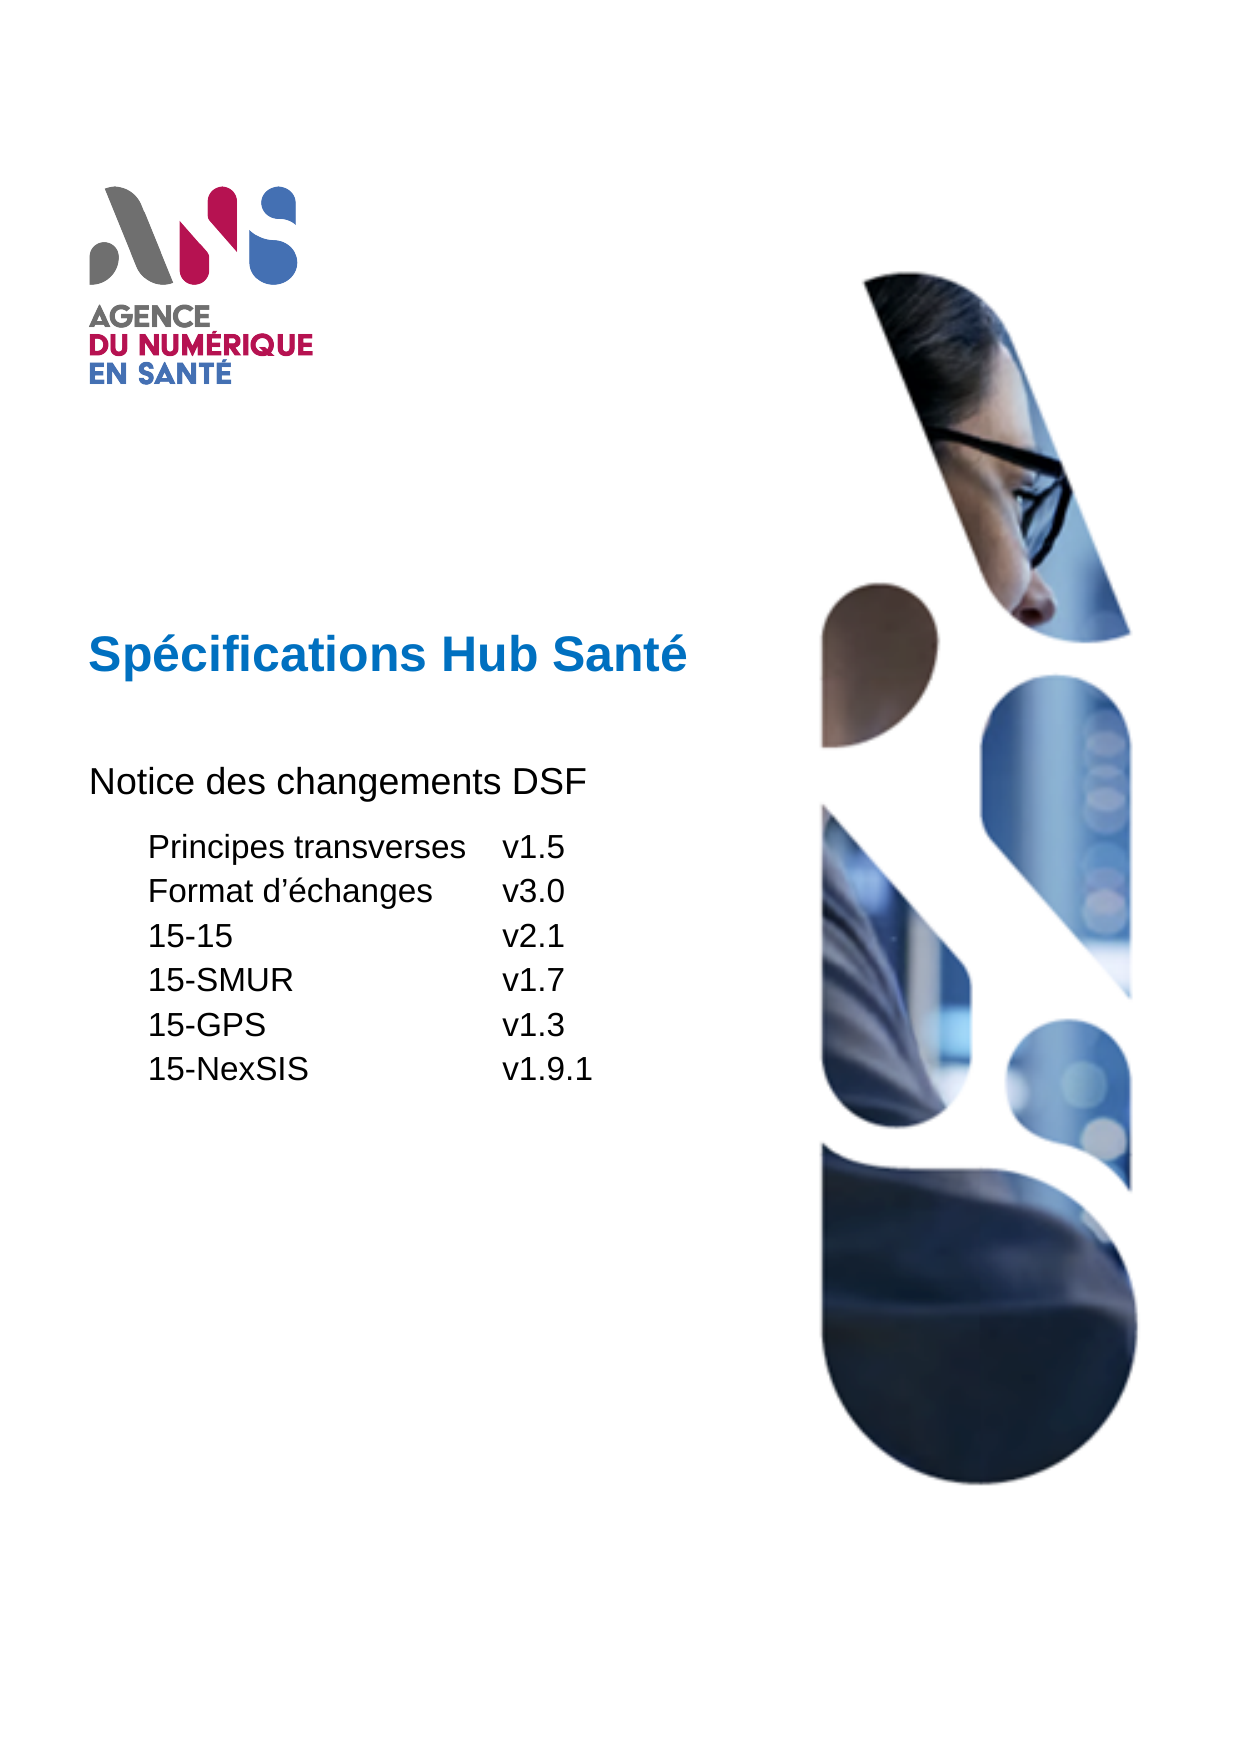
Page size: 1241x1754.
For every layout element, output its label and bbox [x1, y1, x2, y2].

picture [793, 260, 1153, 1498]
picture [88, 186, 313, 385]
